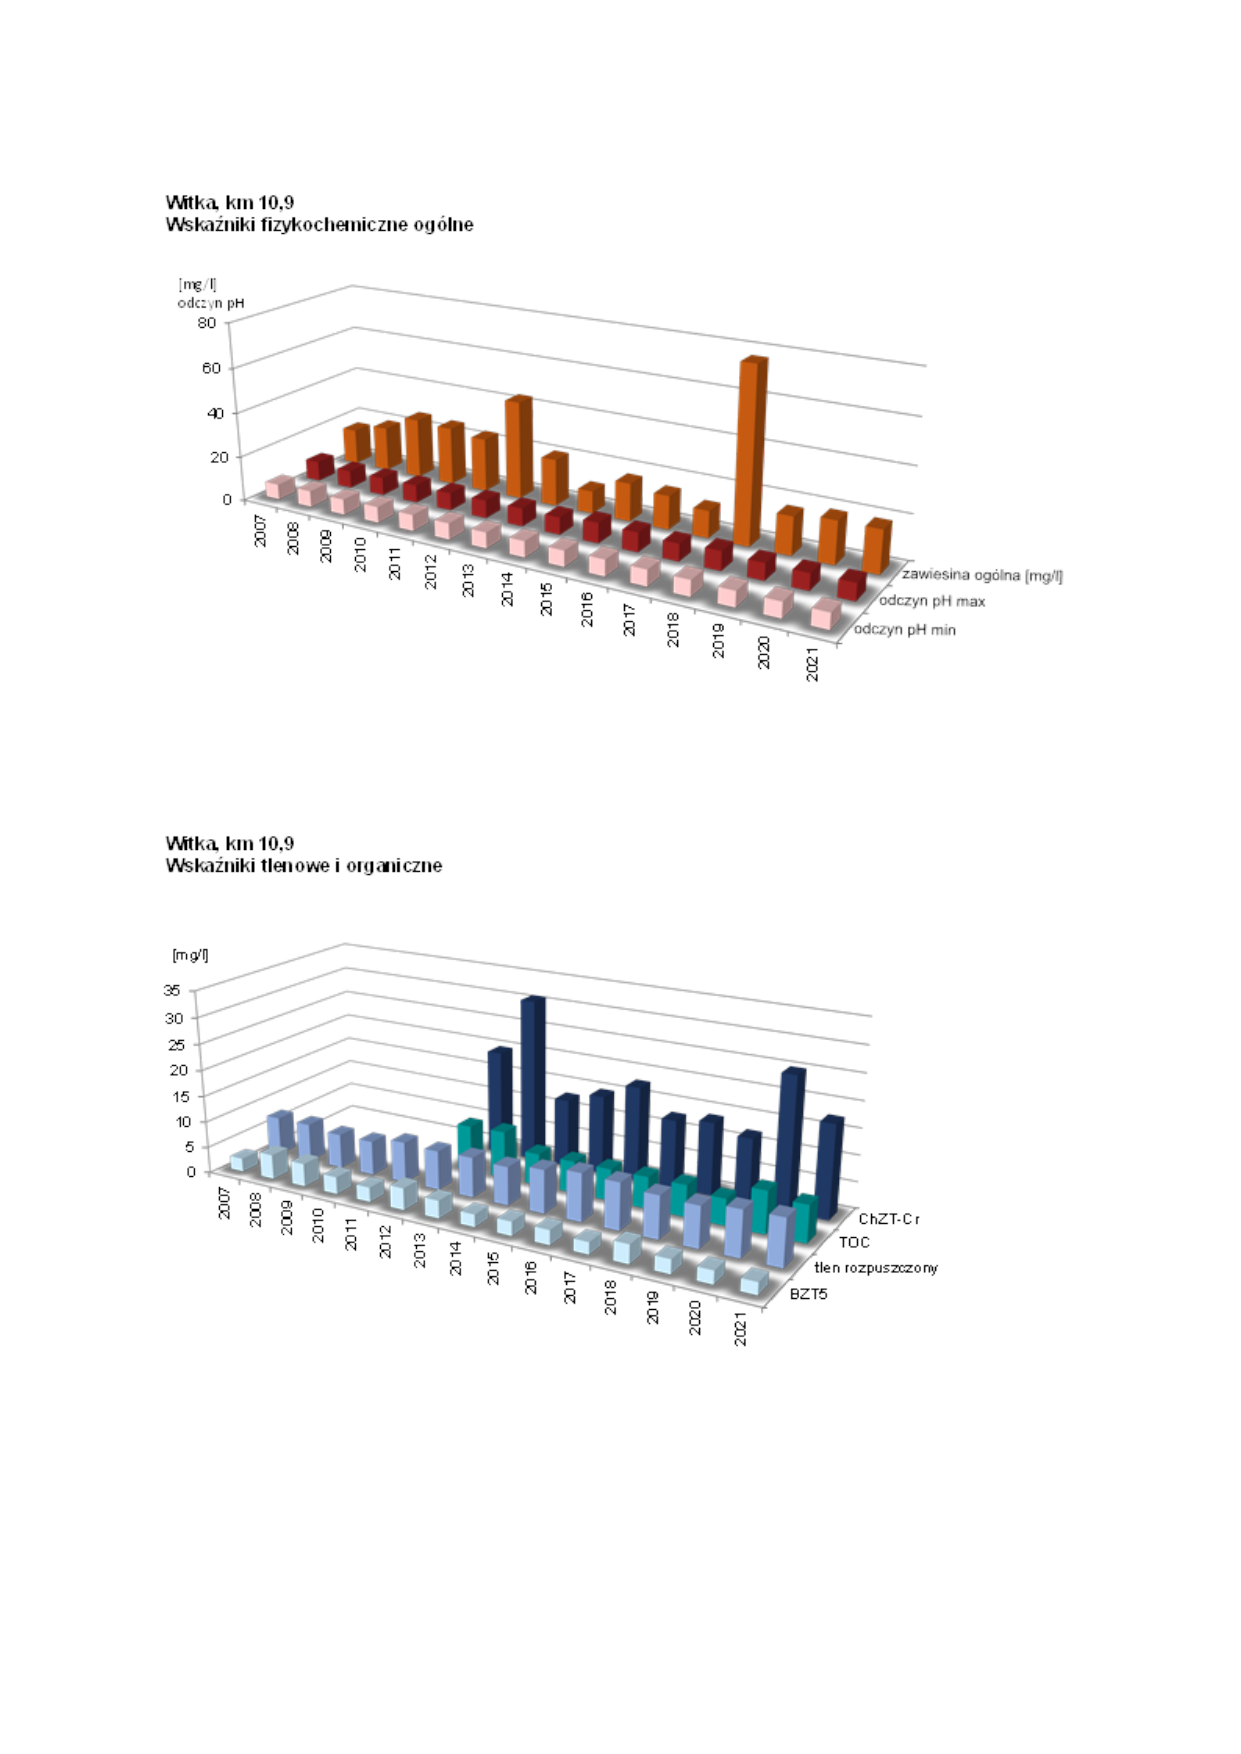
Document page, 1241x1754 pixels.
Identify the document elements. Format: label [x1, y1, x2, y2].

picture [147, 788, 1093, 1406]
picture [147, 147, 1093, 765]
